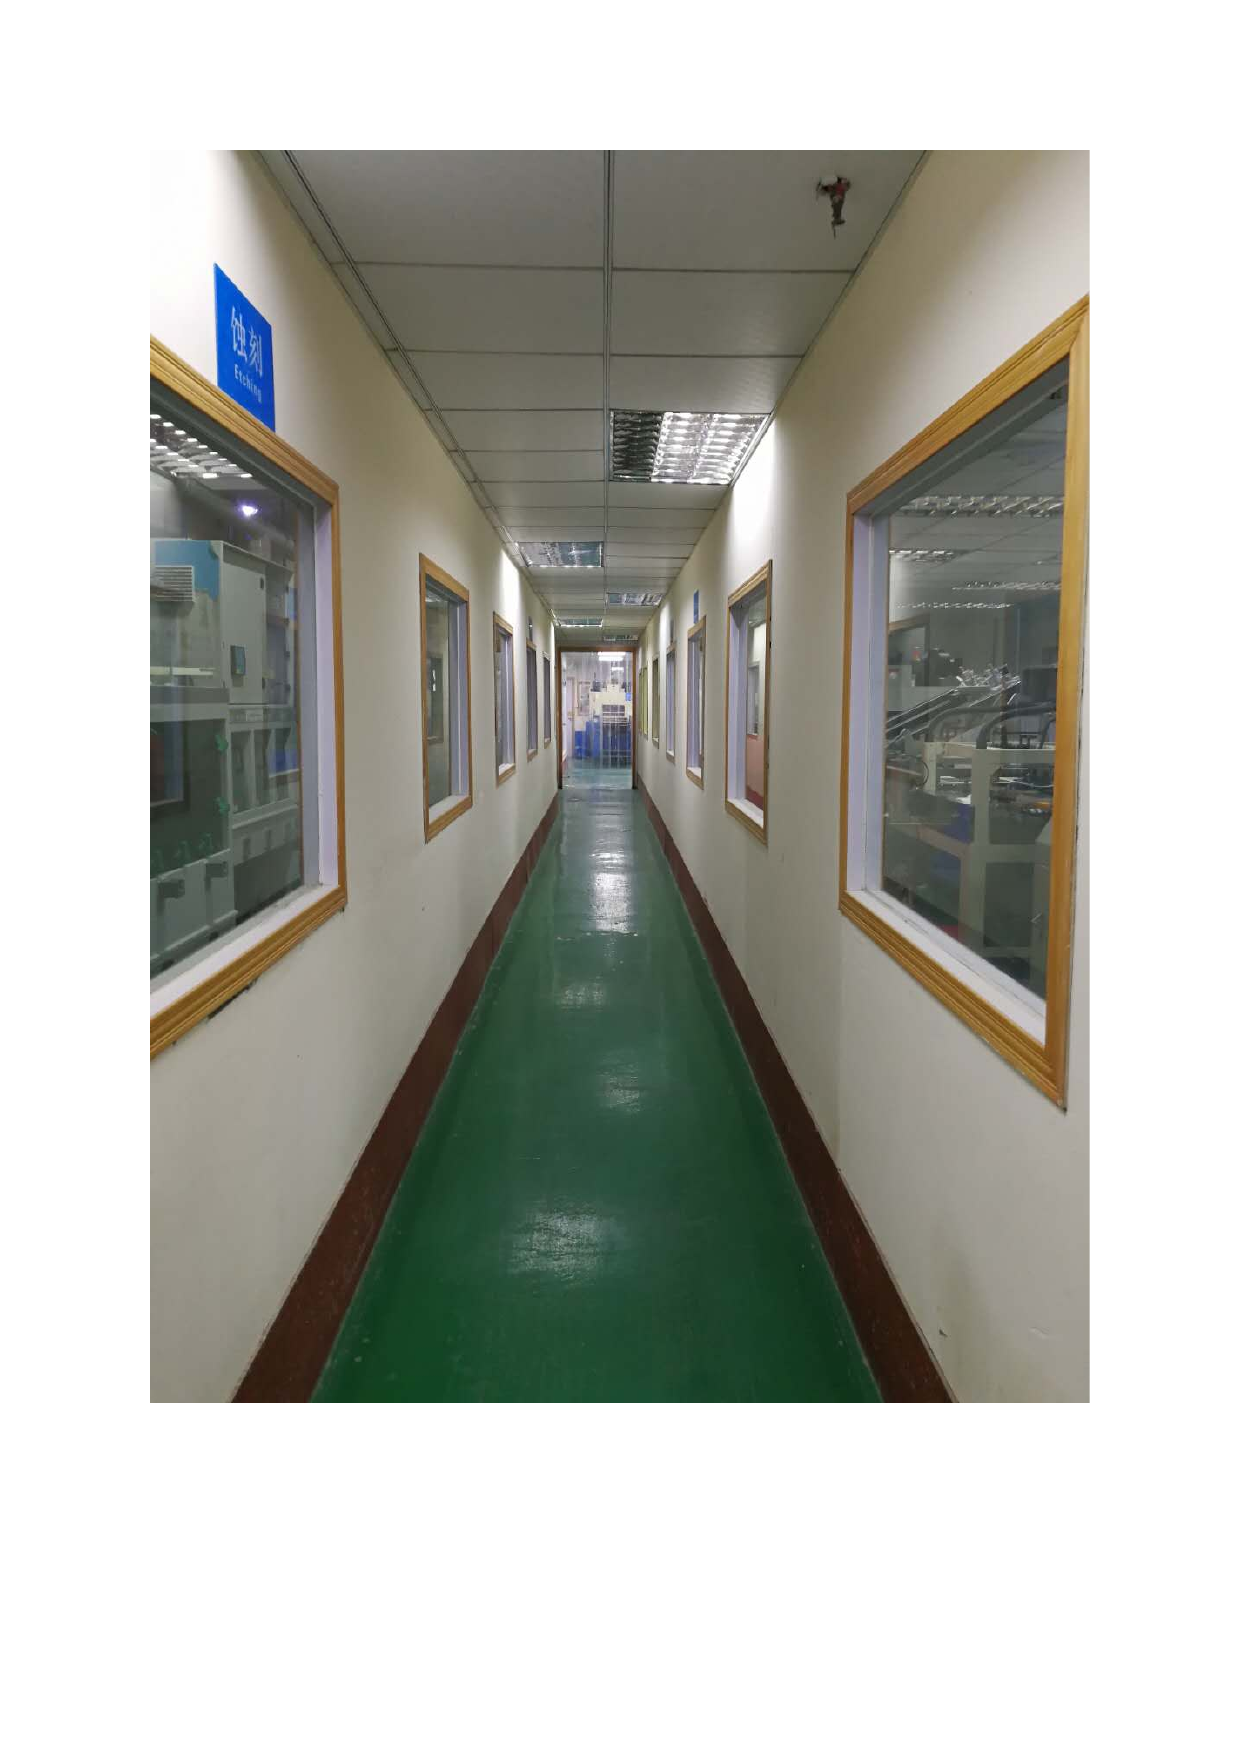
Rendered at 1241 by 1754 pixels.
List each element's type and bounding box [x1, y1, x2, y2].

picture [150, 150, 1090, 1403]
